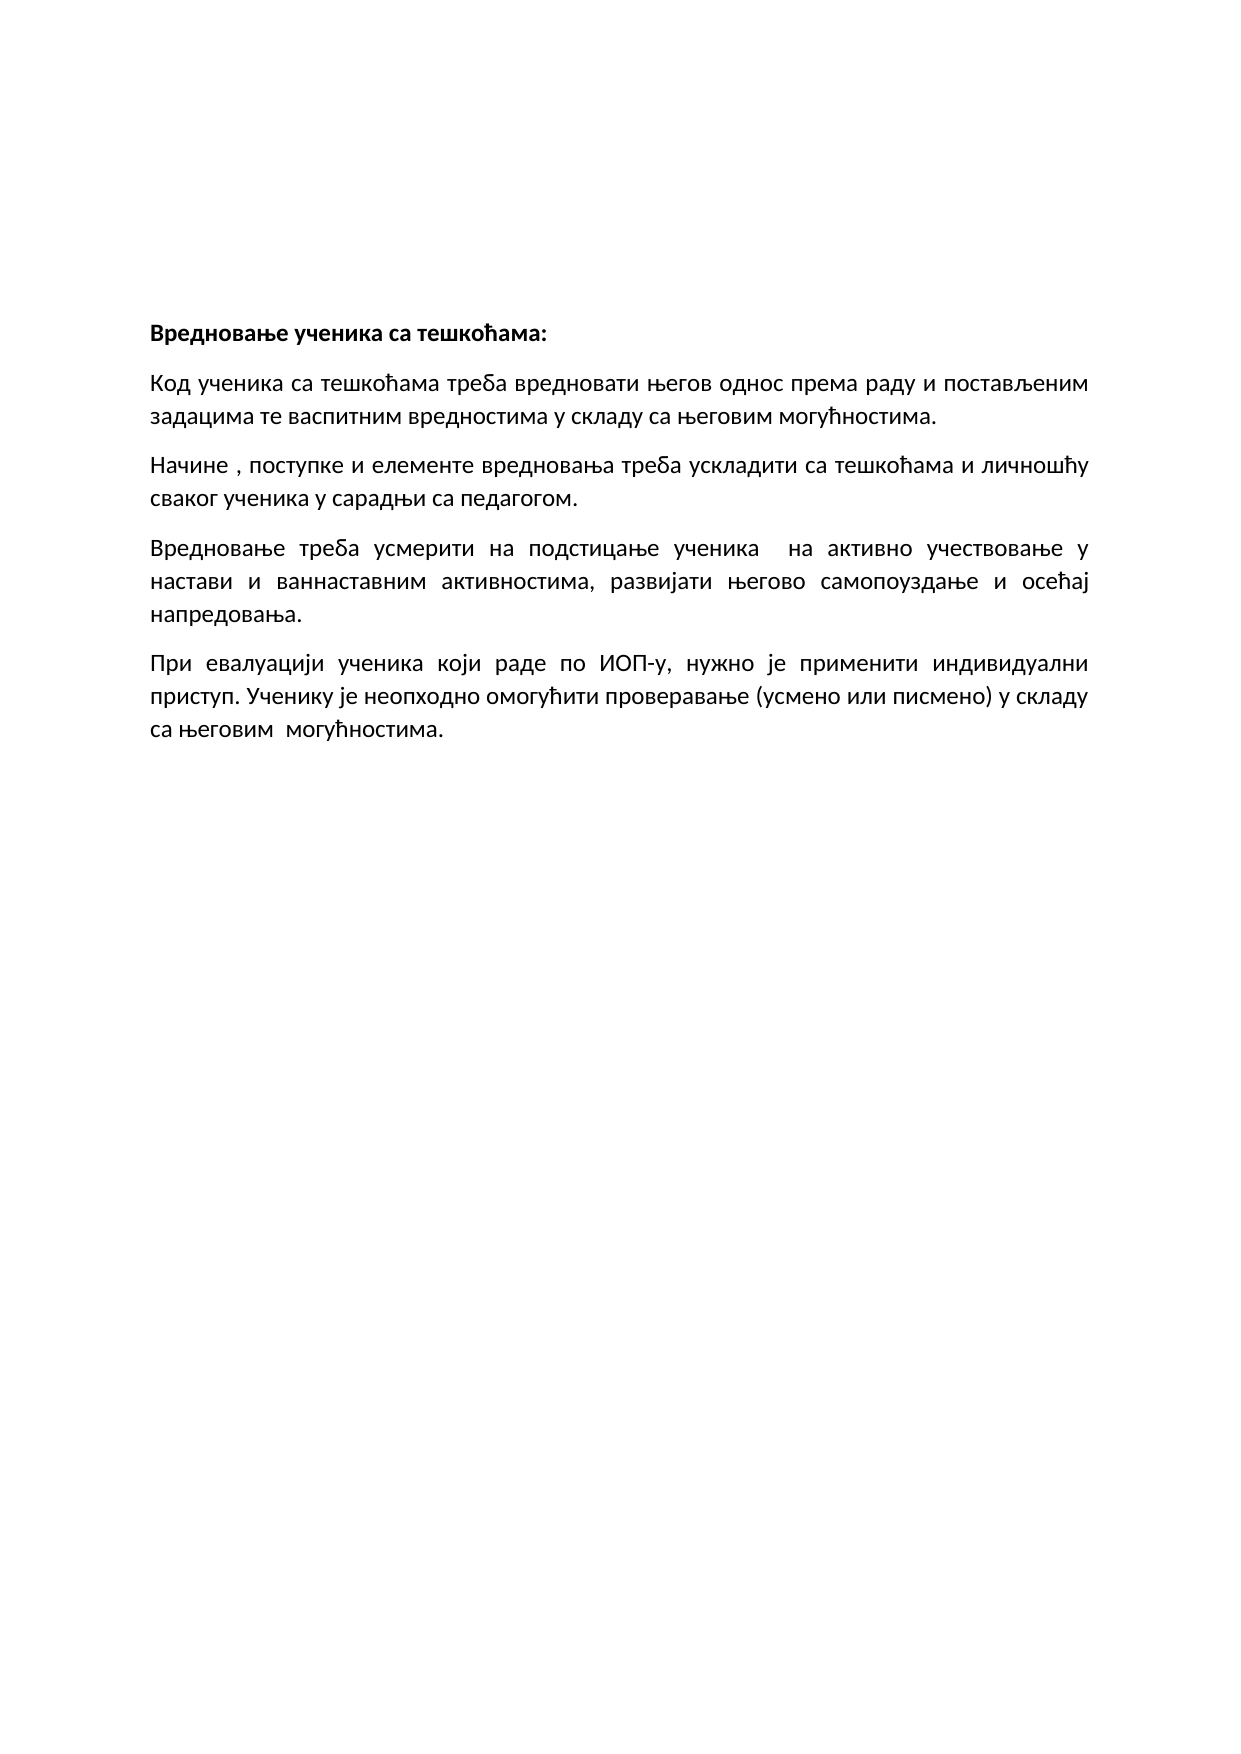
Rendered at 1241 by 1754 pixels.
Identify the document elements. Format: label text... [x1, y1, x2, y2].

text Вредновање ученика са тешкоћама: [150, 317, 1090, 348]
text Вредновање треба усмерити на подстицање ученика на активно учествовање у настави и ваннаставним активностима, развијати његово самопоуздање и осећај напредовања. [150, 532, 1090, 628]
text При евалуацији ученика који раде по ИОП-у, нужно је применити индивидуални приступ. Ученику је неопходно омогућити проверавање (усмено или писмено) у складу са његовим могућностима. [150, 647, 1090, 744]
text Начине , поступке и елементе вредновања треба ускладити са тешкоћама и личношћу сваког ученика у сарадњи са педагогом. [150, 449, 1090, 513]
text Код ученика са тешкоћама треба вредновати његов однос према раду и постављеним задацима те васпитним вредностима у складу са његовим могућностима. [150, 367, 1090, 431]
